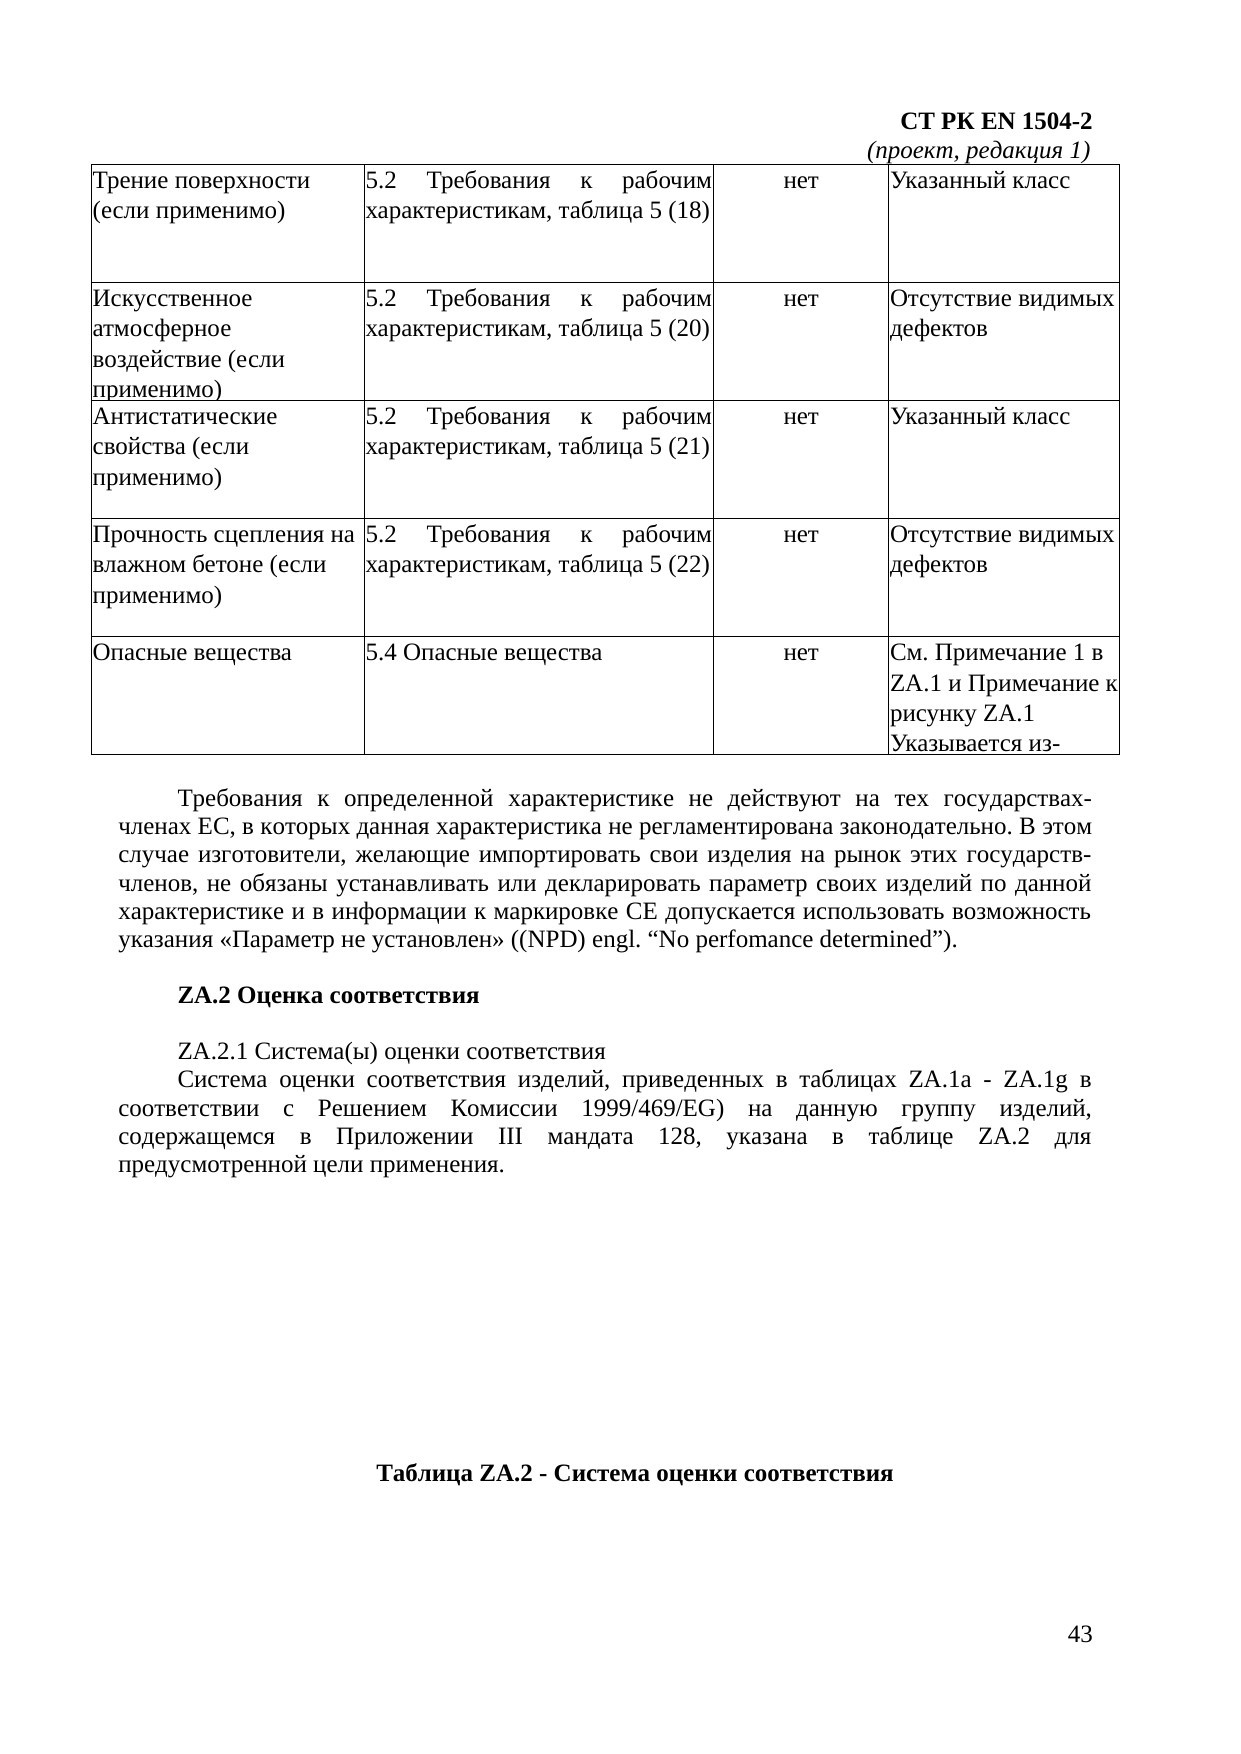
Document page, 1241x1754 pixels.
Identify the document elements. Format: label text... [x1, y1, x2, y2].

table_cell 5.2 Требования к рабочим характеристикам, таблица 5 (18) [365, 165, 713, 282]
table_cell 5.2 Требования к рабочим характеристикам, таблица 5 (22) [365, 519, 713, 636]
table_cell 5.4 Опасные вещества [365, 637, 713, 754]
table_cell Указанный класс [889, 165, 1119, 282]
text Система оценки соответствия изделий, приведенных в таблицах ZA.1a - ZA.1g в соответствии с Решением Комиссии 1999/469/EG) на данную группу изделий, содержащемся в Приложении III мандата 128, указана в таблице ZA.2 для предусмотренной цели применения. [118, 1065, 1092, 1178]
text Требования к определенной характеристике не действуют на тех государствах-членах ЕС, в которых данная характеристика не регламентирована законодательно. В этом случае изготовители, желающие импортировать свои изделия на рынок этих государств-членов, не обязаны устанавливать или декларировать параметр своих изделий по данной характеристике и в информации к маркировке СЕ допускается использовать возможность указания «Параметр не установлен» ((NPD) engl. “No perfomance determined”). [118, 783, 1092, 953]
table_cell Трение поверхности (если применимо) [92, 165, 364, 282]
table_cell Указанный класс [889, 401, 1119, 518]
text Таблица ZA.2 - Система оценки соответствия [118, 1459, 1092, 1487]
table_cell нет [714, 165, 888, 282]
table_cell См. Примечание 1 в ZA.1 и Примечание к рисунку ZA.1 Указывается изготовителем [889, 637, 1119, 754]
table_cell Прочность сцепления на влажном бетоне (если применимо) [92, 519, 364, 636]
table_cell нет [714, 637, 888, 754]
table_cell Опасные вещества [92, 637, 364, 754]
table_cell 5.2 Требования к рабочим характеристикам, таблица 5 (20) [365, 283, 713, 400]
table_cell нет [714, 401, 888, 518]
table_cell Отсутствие видимых дефектов [889, 519, 1119, 636]
table_cell 5.2 Требования к рабочим характеристикам, таблица 5 (21) [365, 401, 713, 518]
table_cell нет [714, 519, 888, 636]
text ZA.2 Оценка соответствия [118, 981, 1092, 1009]
table_cell нет [714, 283, 888, 400]
table_cell Отсутствие видимых дефектов [889, 283, 1119, 400]
text ZA.2.1 Система(ы) оценки соответствия [118, 1037, 1092, 1065]
table_cell Антистатические свойства (если применимо) [92, 401, 364, 518]
table_cell Искусственное атмосферное воздействие (если применимо) [92, 283, 364, 400]
